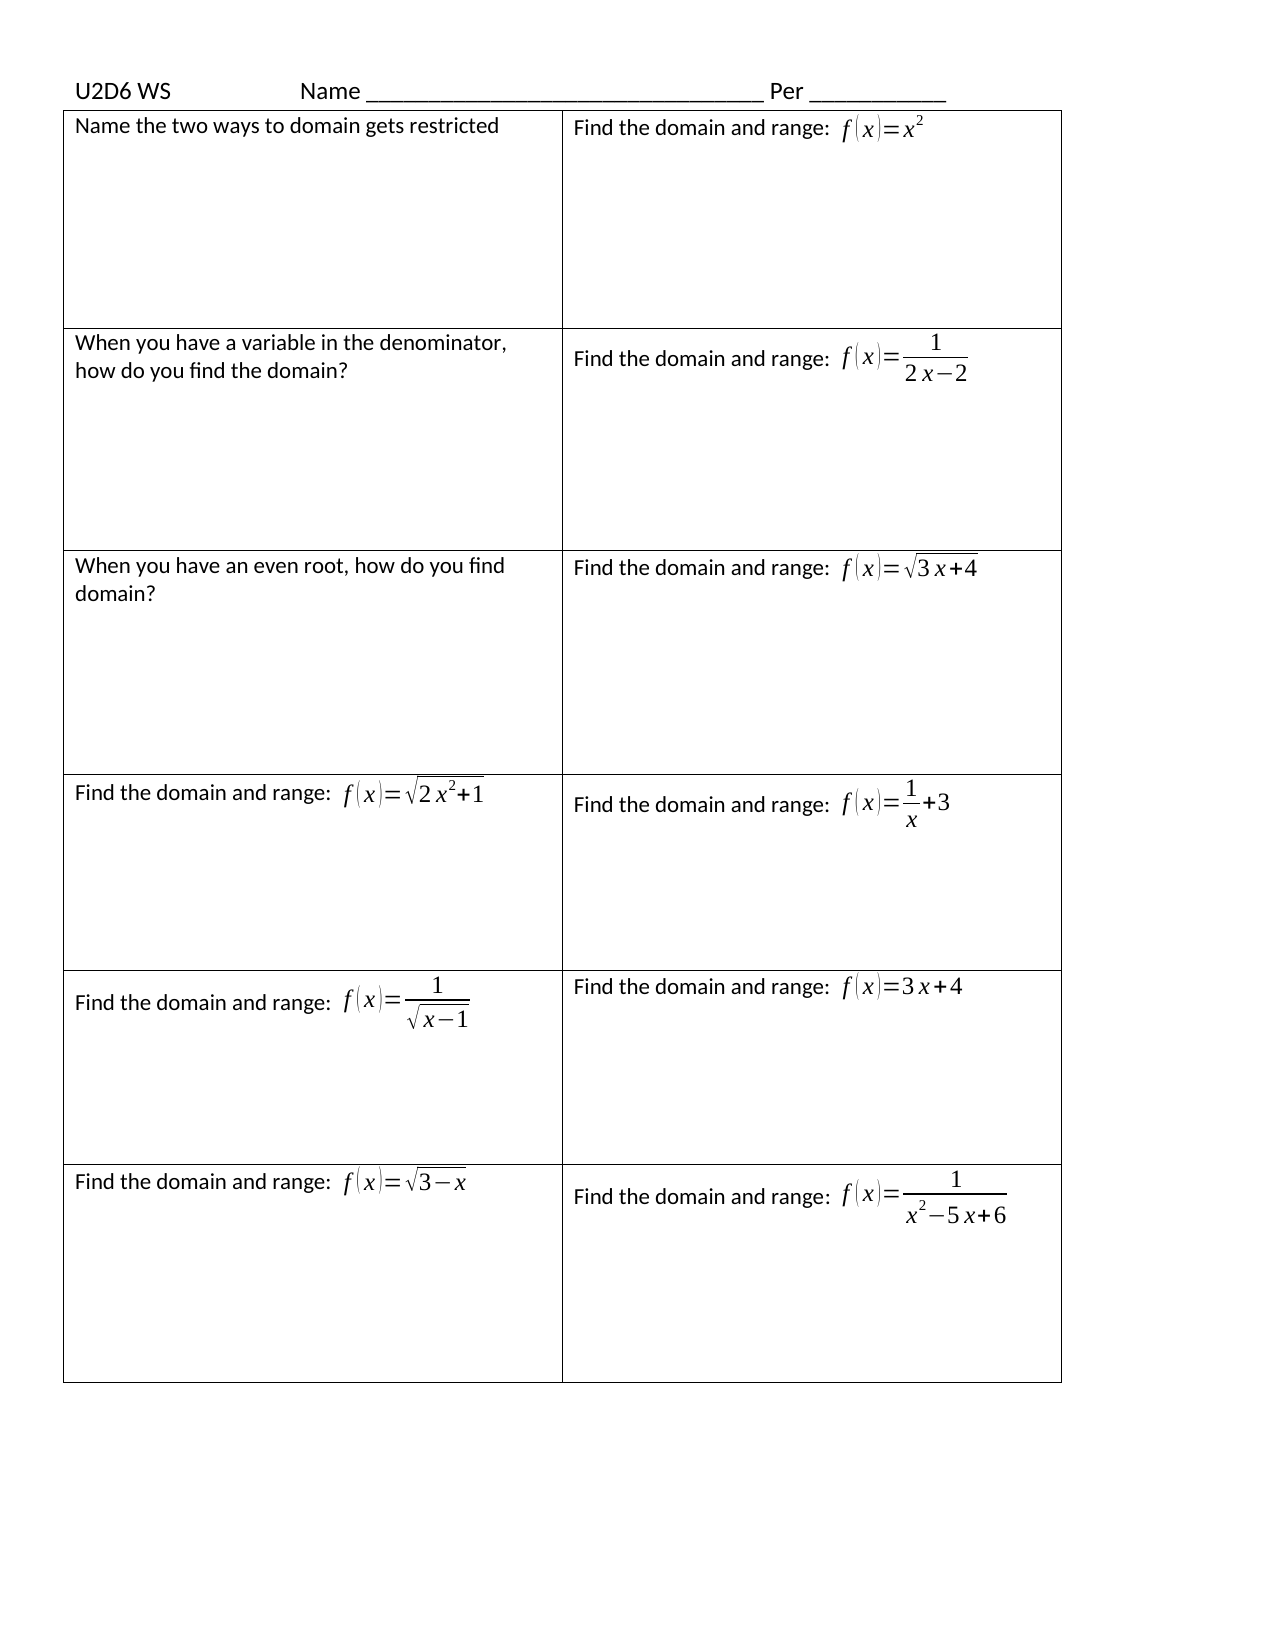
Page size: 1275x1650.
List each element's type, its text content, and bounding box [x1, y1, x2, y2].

table_cell Find the domain and range: [563, 1165, 1061, 1382]
table_cell When you have an even root, how do you find domain? [64, 551, 562, 773]
table_cell Find the domain and range: [563, 971, 1061, 1164]
table_cell Find the domain and range: [563, 775, 1061, 970]
table_cell When you have a variable in the denominator, how do you find the domain? [64, 329, 562, 550]
table_header Name the two ways to domain gets restricted [64, 111, 562, 327]
table_cell Find the domain and range: [64, 971, 562, 1164]
table_cell Find the domain and range: [64, 775, 562, 970]
text U2D6 WS Name ________________________________ Per ___________ [75, 75, 1200, 106]
table_cell Find the domain and range: [563, 329, 1061, 550]
table_cell Find the domain and range: [64, 1165, 562, 1382]
table_header Find the domain and range: [563, 111, 1061, 327]
table_cell Find the domain and range: [563, 551, 1061, 773]
